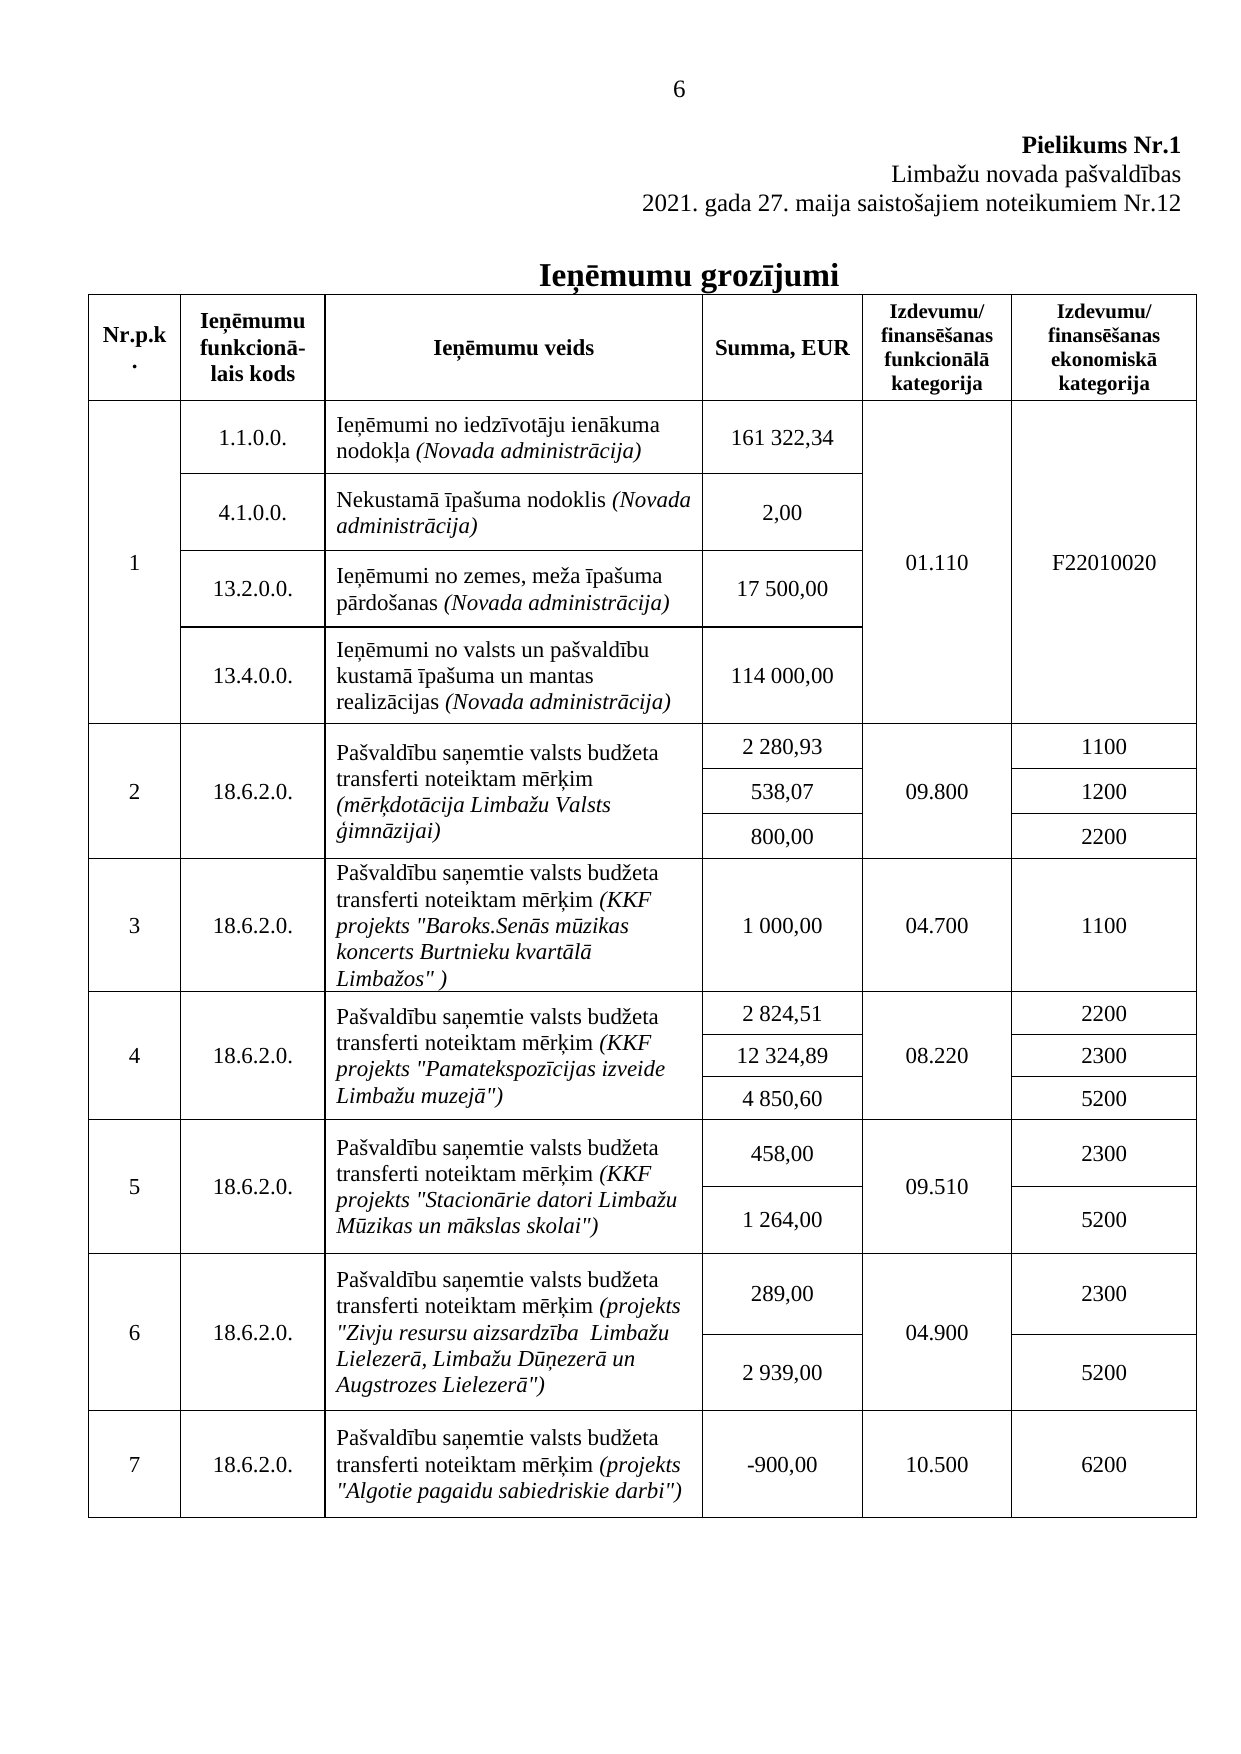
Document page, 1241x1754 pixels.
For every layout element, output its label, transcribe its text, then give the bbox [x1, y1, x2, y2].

table_cell 800,00 [703, 814, 862, 858]
table_cell Pašvaldību saņemtie valsts budžeta transferti noteiktam mērķim (mērķdotācija Limbažu Valsts ģimnāzijai) [326, 724, 702, 858]
table_cell 18.6.2.0. [181, 859, 324, 991]
table_cell 6200 [1012, 1411, 1196, 1517]
table_cell Pašvaldību saņemtie valsts budžeta transferti noteiktam mērķim (KKF projekts "Baroks.Senās mūzikas koncerts Burtnieku kvartālā Limbažos" ) [326, 859, 702, 991]
table_cell 4 850,60 [703, 1077, 862, 1119]
table_cell 2300 [1012, 1254, 1196, 1334]
text Ieņēmumu grozījumi [177, 255, 1201, 293]
text Limbažu novada pašvaldības [177, 159, 1181, 188]
table_cell 2200 [1012, 814, 1196, 858]
table_cell 161 322,34 [703, 401, 862, 473]
table_cell 12 324,89 [703, 1035, 862, 1076]
table_header Izdevumu/ finansēšanas funkcionālā kategorija [863, 295, 1011, 400]
table_cell 1 [89, 401, 180, 723]
table_cell Pašvaldību saņemtie valsts budžeta transferti noteiktam mērķim (KKF projekts "Pamatekspozīcijas izveide Limbažu muzejā") [326, 992, 702, 1119]
table_cell 1 000,00 [703, 859, 862, 991]
table_header Ieņēmumu funkcionā-lais kods [181, 295, 324, 400]
table_cell 114 000,00 [703, 628, 862, 723]
table_cell 13.4.0.0. [181, 628, 324, 723]
table_cell 538,07 [703, 769, 862, 813]
table_cell 5 [89, 1120, 180, 1253]
table_header Ieņēmumu veids [326, 295, 702, 400]
table_cell F22010020 [1012, 401, 1196, 723]
table_cell 04.900 [863, 1254, 1011, 1410]
table_cell 18.6.2.0. [181, 1254, 324, 1410]
table_cell Pašvaldību saņemtie valsts budžeta transferti noteiktam mērķim (projekts "Algotie pagaidu sabiedriskie darbi") [326, 1411, 702, 1517]
table_cell 1.1.0.0. [181, 401, 324, 473]
table_cell 08.220 [863, 992, 1011, 1119]
table_cell 7 [89, 1411, 180, 1517]
table_cell 04.700 [863, 859, 1011, 991]
table_cell 13.2.0.0. [181, 551, 324, 626]
table_cell 2 939,00 [703, 1335, 862, 1410]
table_cell -900,00 [703, 1411, 862, 1517]
table_cell 01.110 [863, 401, 1011, 723]
table_cell 10.500 [863, 1411, 1011, 1517]
table_header Summa, EUR [703, 295, 862, 400]
table_cell Pašvaldību saņemtie valsts budžeta transferti noteiktam mērķim (projekts "Zivju resursu aizsardzība Limbažu Lielezerā, Limbažu Dūņezerā un Augstrozes Lielezerā") [326, 1254, 702, 1410]
table_cell 2200 [1012, 992, 1196, 1034]
table_cell 2300 [1012, 1035, 1196, 1076]
table_cell 5200 [1012, 1335, 1196, 1410]
table_cell 18.6.2.0. [181, 992, 324, 1119]
table_cell 1100 [1012, 724, 1196, 768]
table_cell 4.1.0.0. [181, 474, 324, 550]
table_header Izdevumu/ finansēšanas ekonomiskā kategorija [1012, 295, 1196, 400]
table_cell 458,00 [703, 1120, 862, 1186]
table_cell 5200 [1012, 1187, 1196, 1253]
text 2021. gada 27. maija saistošajiem noteikumiem Nr.12 [177, 188, 1181, 217]
table_cell 1200 [1012, 769, 1196, 813]
table_cell 09.800 [863, 724, 1011, 858]
text Pielikums Nr.1 [177, 131, 1181, 159]
table_cell Ieņēmumi no zemes, meža īpašuma pārdošanas (Novada administrācija) [326, 551, 702, 626]
table_cell 4 [89, 992, 180, 1119]
table_cell Nekustamā īpašuma nodoklis (Novada administrācija) [326, 474, 702, 550]
table_cell 18.6.2.0. [181, 724, 324, 858]
table_cell 3 [89, 859, 180, 991]
table_cell 18.6.2.0. [181, 1411, 324, 1517]
table_cell Pašvaldību saņemtie valsts budžeta transferti noteiktam mērķim (KKF projekts "Stacionārie datori Limbažu Mūzikas un mākslas skolai") [326, 1120, 702, 1253]
table_cell 2,00 [703, 474, 862, 550]
table_cell Ieņēmumi no iedzīvotāju ienākuma nodokļa (Novada administrācija) [326, 401, 702, 473]
table_cell 17 500,00 [703, 551, 862, 626]
table_cell 18.6.2.0. [181, 1120, 324, 1253]
table_cell 2 280,93 [703, 724, 862, 768]
table_cell 1 264,00 [703, 1187, 862, 1253]
table_cell 2 [89, 724, 180, 858]
table_cell 289,00 [703, 1254, 862, 1334]
table_cell 5200 [1012, 1077, 1196, 1119]
table_cell 1100 [1012, 859, 1196, 991]
table_cell 09.510 [863, 1120, 1011, 1253]
table_cell 2300 [1012, 1120, 1196, 1186]
table_header Nr.p.k. [89, 295, 180, 400]
table_cell Ieņēmumi no valsts un pašvaldību kustamā īpašuma un mantas realizācijas (Novada administrācija) [326, 628, 702, 723]
table_cell 2 824,51 [703, 992, 862, 1034]
table_cell 6 [89, 1254, 180, 1410]
